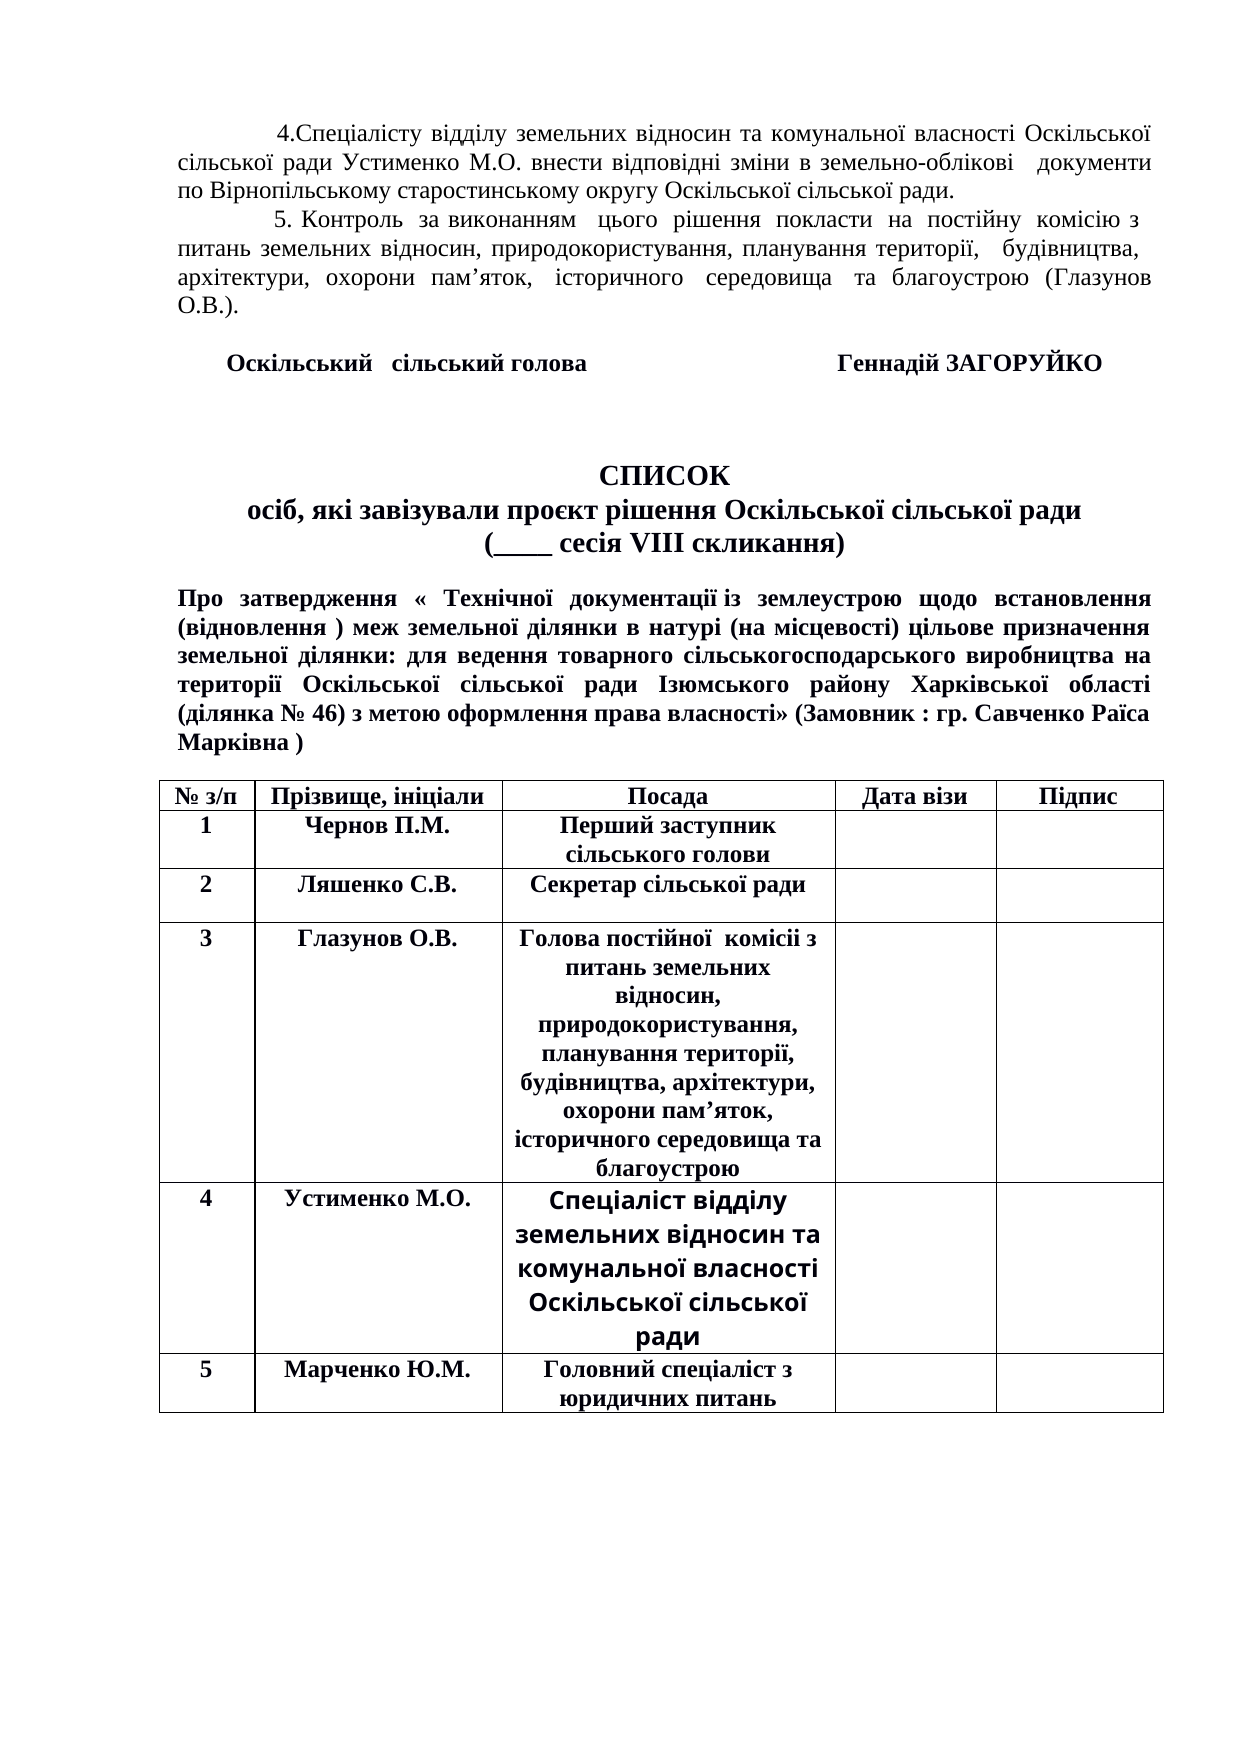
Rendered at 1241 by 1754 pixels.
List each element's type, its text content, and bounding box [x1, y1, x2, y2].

table_cell 5 [160, 1354, 254, 1412]
table_cell Марченко Ю.М. [256, 1354, 502, 1412]
table_cell Секретар сільської ради [503, 869, 835, 922]
table_cell 2 [160, 869, 254, 922]
table_cell [836, 1183, 996, 1353]
text Оскільський сільський голова Геннадій ЗАГОРУЙКО [177, 348, 1152, 377]
table_cell Перший заступник сільського голови [503, 811, 835, 868]
table_cell [997, 1354, 1163, 1412]
table_cell Глазунов О.В. [256, 923, 502, 1182]
table_cell [836, 811, 996, 868]
text 4.Спеціалісту відділу земельних відносин та комунальної власності Оскільської сільської ради Устименко М.О. внести відповідні зміни в земельно-облікові документи по Вірнопільському старостинському округу Оскільської сільської ради. [177, 118, 1152, 204]
table_header № з/п [160, 781, 254, 809]
table_cell Головний спеціаліст з юридичних питань [503, 1354, 835, 1412]
table_cell 3 [160, 923, 254, 1182]
table_cell 1 [160, 811, 254, 868]
text Про затвердження « Технічної документації із землеустрою щодо встановлення (відновлення ) меж земельної ділянки в натурі (на місцевості) цільове призначення земельної ділянки: для ведення товарного сільськогосподарського виробництва на території Оскільської сільської ради Ізюмського району Харківської області (ділянка № 46) з метою оформлення права власності» (Замовник : гр. Савченко Раїса Марківна ) [177, 583, 1152, 756]
text 5. Контроль за виконанням цього рішення покласти на постійну комісію з питань земельних відносин, природокористування, планування території, будівництва, архітектури, охорони пам’яток, історичного середовища та благоустрою (Глазунов О.В.). [177, 204, 1152, 319]
table_cell Спеціаліст відділу земельних відносин та комунальної власності Оскільської сільської ради [503, 1183, 835, 1353]
table_cell Чернов П.М. [256, 811, 502, 868]
table_cell Ляшенко С.В. [256, 869, 502, 922]
text осіб, які завізували проєкт рішення Оскільської сільської ради [177, 492, 1152, 526]
table_header Дата візи [836, 781, 996, 809]
table_cell Устименко М.О. [256, 1183, 502, 1353]
text (____ сесія VIІІ скликання) [177, 526, 1152, 559]
table_cell [836, 869, 996, 922]
table_header Підпис [997, 781, 1163, 809]
table_cell [997, 811, 1163, 868]
table_header Посада [503, 781, 835, 809]
table_header Прізвище, ініціали [256, 781, 502, 809]
table_cell [997, 923, 1163, 1182]
table_cell [997, 1183, 1163, 1353]
table_cell [997, 869, 1163, 922]
text СПИСОК [177, 458, 1152, 492]
table_cell [836, 1354, 996, 1412]
table_cell 4 [160, 1183, 254, 1353]
table_cell [836, 923, 996, 1182]
table_cell Голова постійної комісіі з питань земельних відносин, природокористування, планування території, будівництва, архітектури, охорони пам’яток, історичного середовища та благоустрою [503, 923, 835, 1182]
